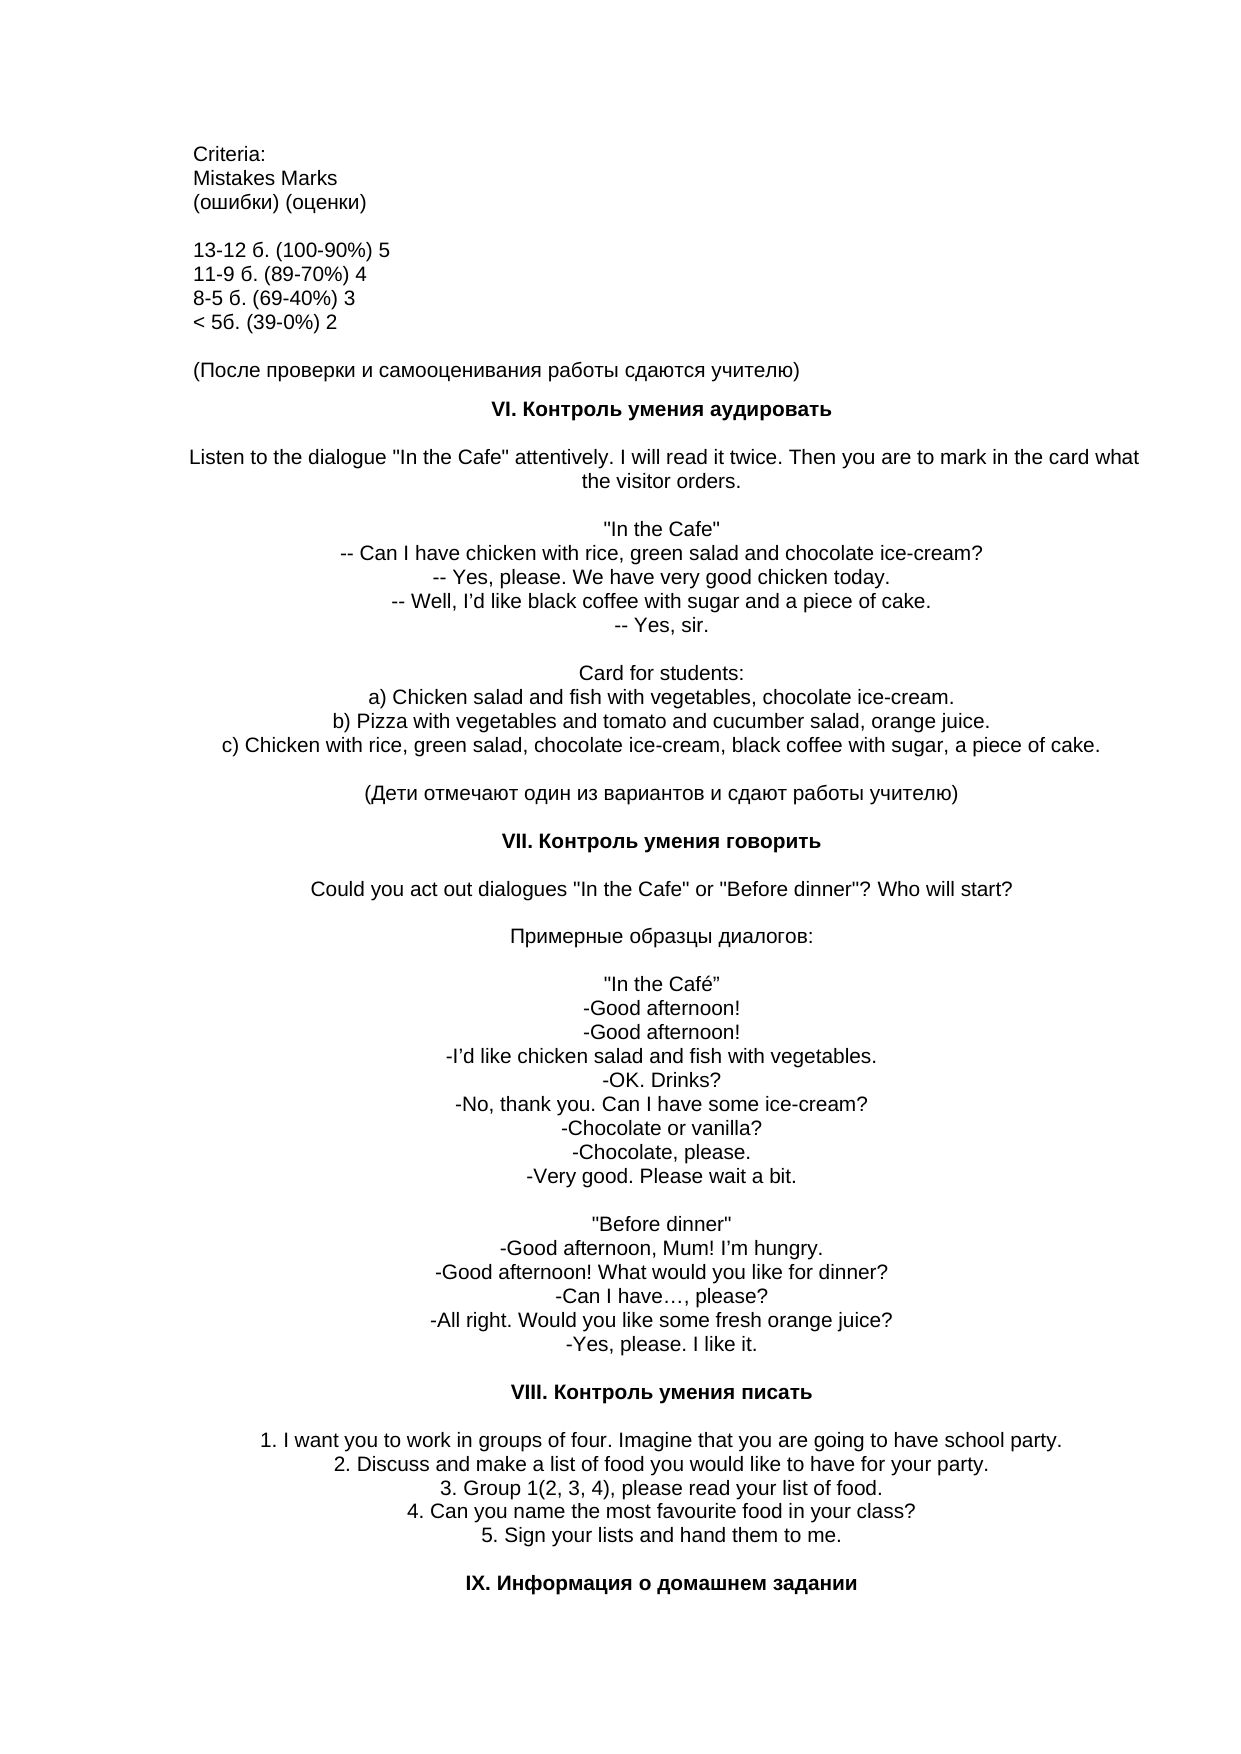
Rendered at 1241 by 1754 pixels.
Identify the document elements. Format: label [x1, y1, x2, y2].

text [193, 118, 1136, 382]
text [177, 397, 1152, 1619]
